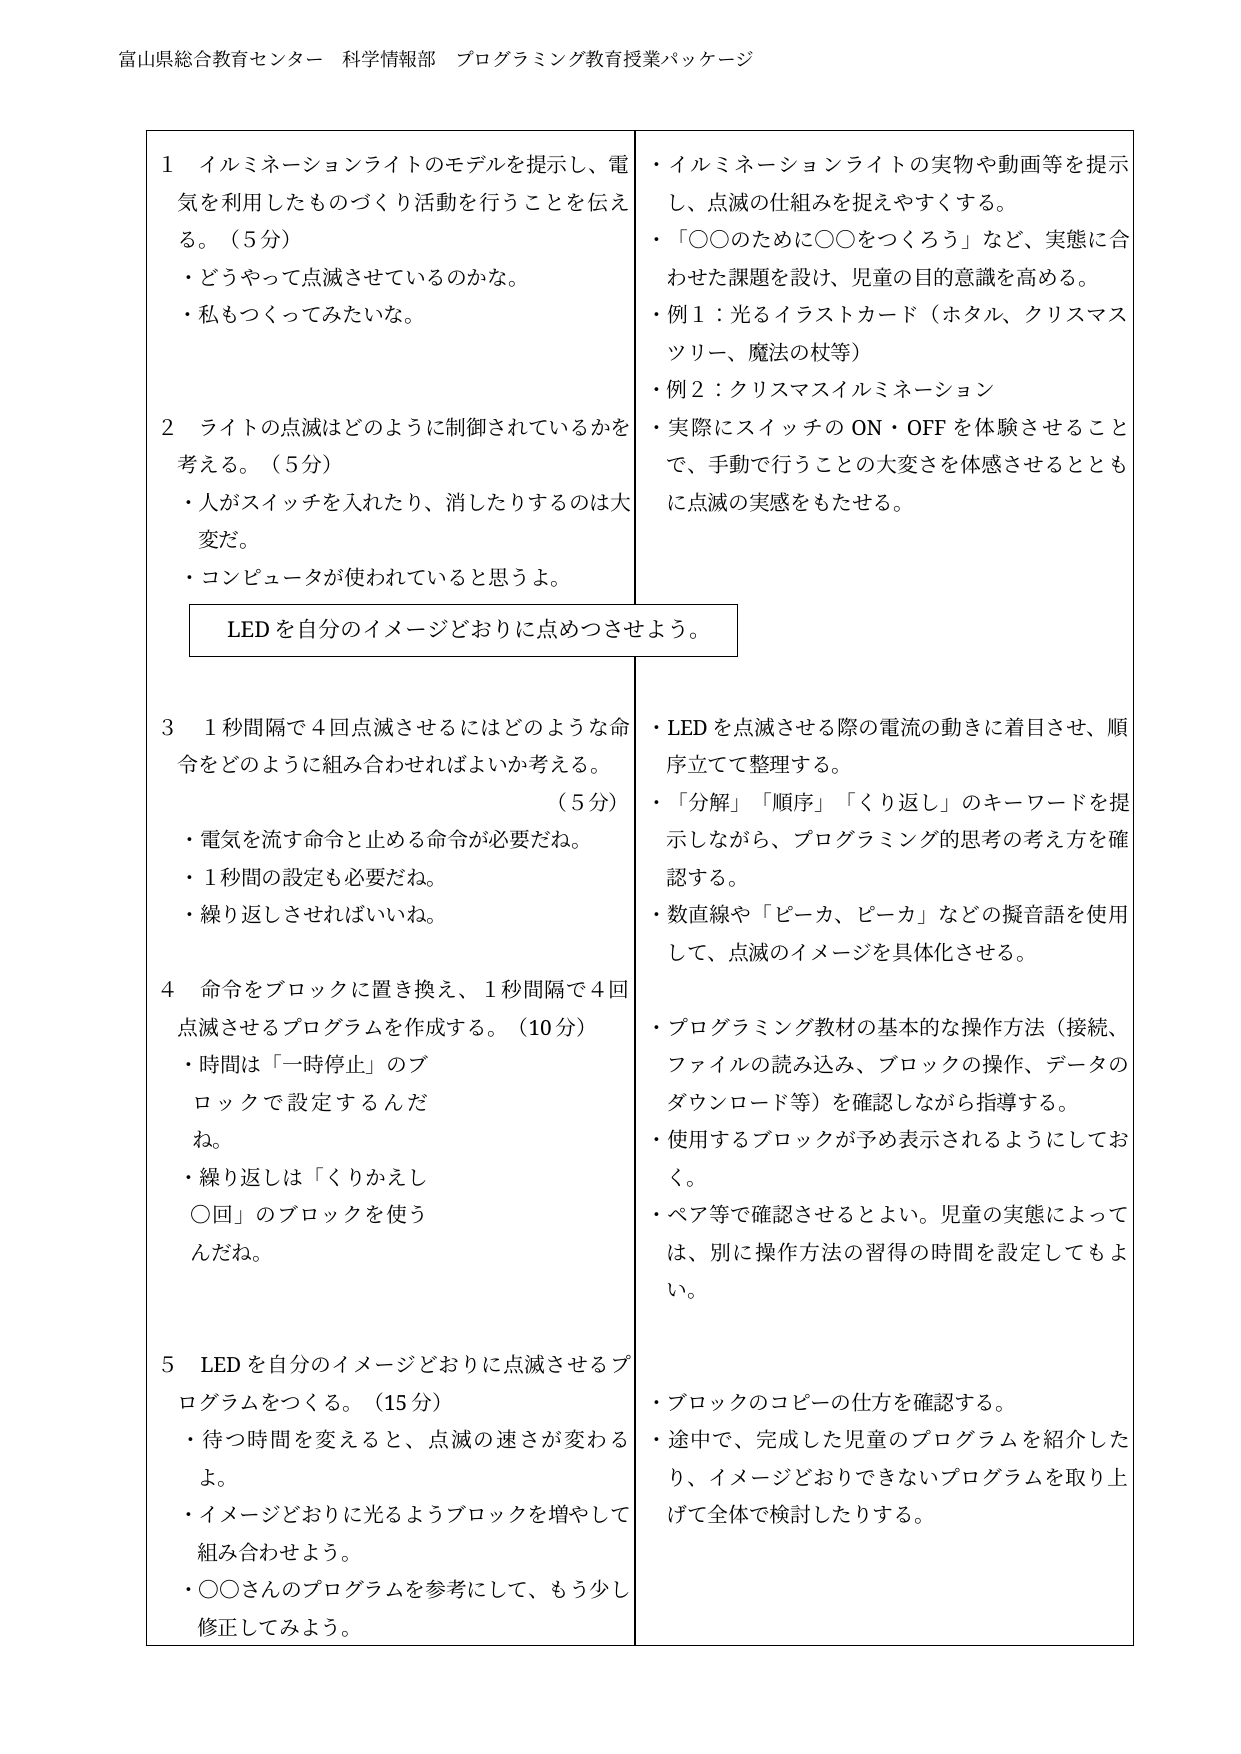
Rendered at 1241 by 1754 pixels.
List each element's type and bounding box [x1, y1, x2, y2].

table_cell [636, 131, 1133, 1645]
table_cell [147, 131, 634, 1645]
